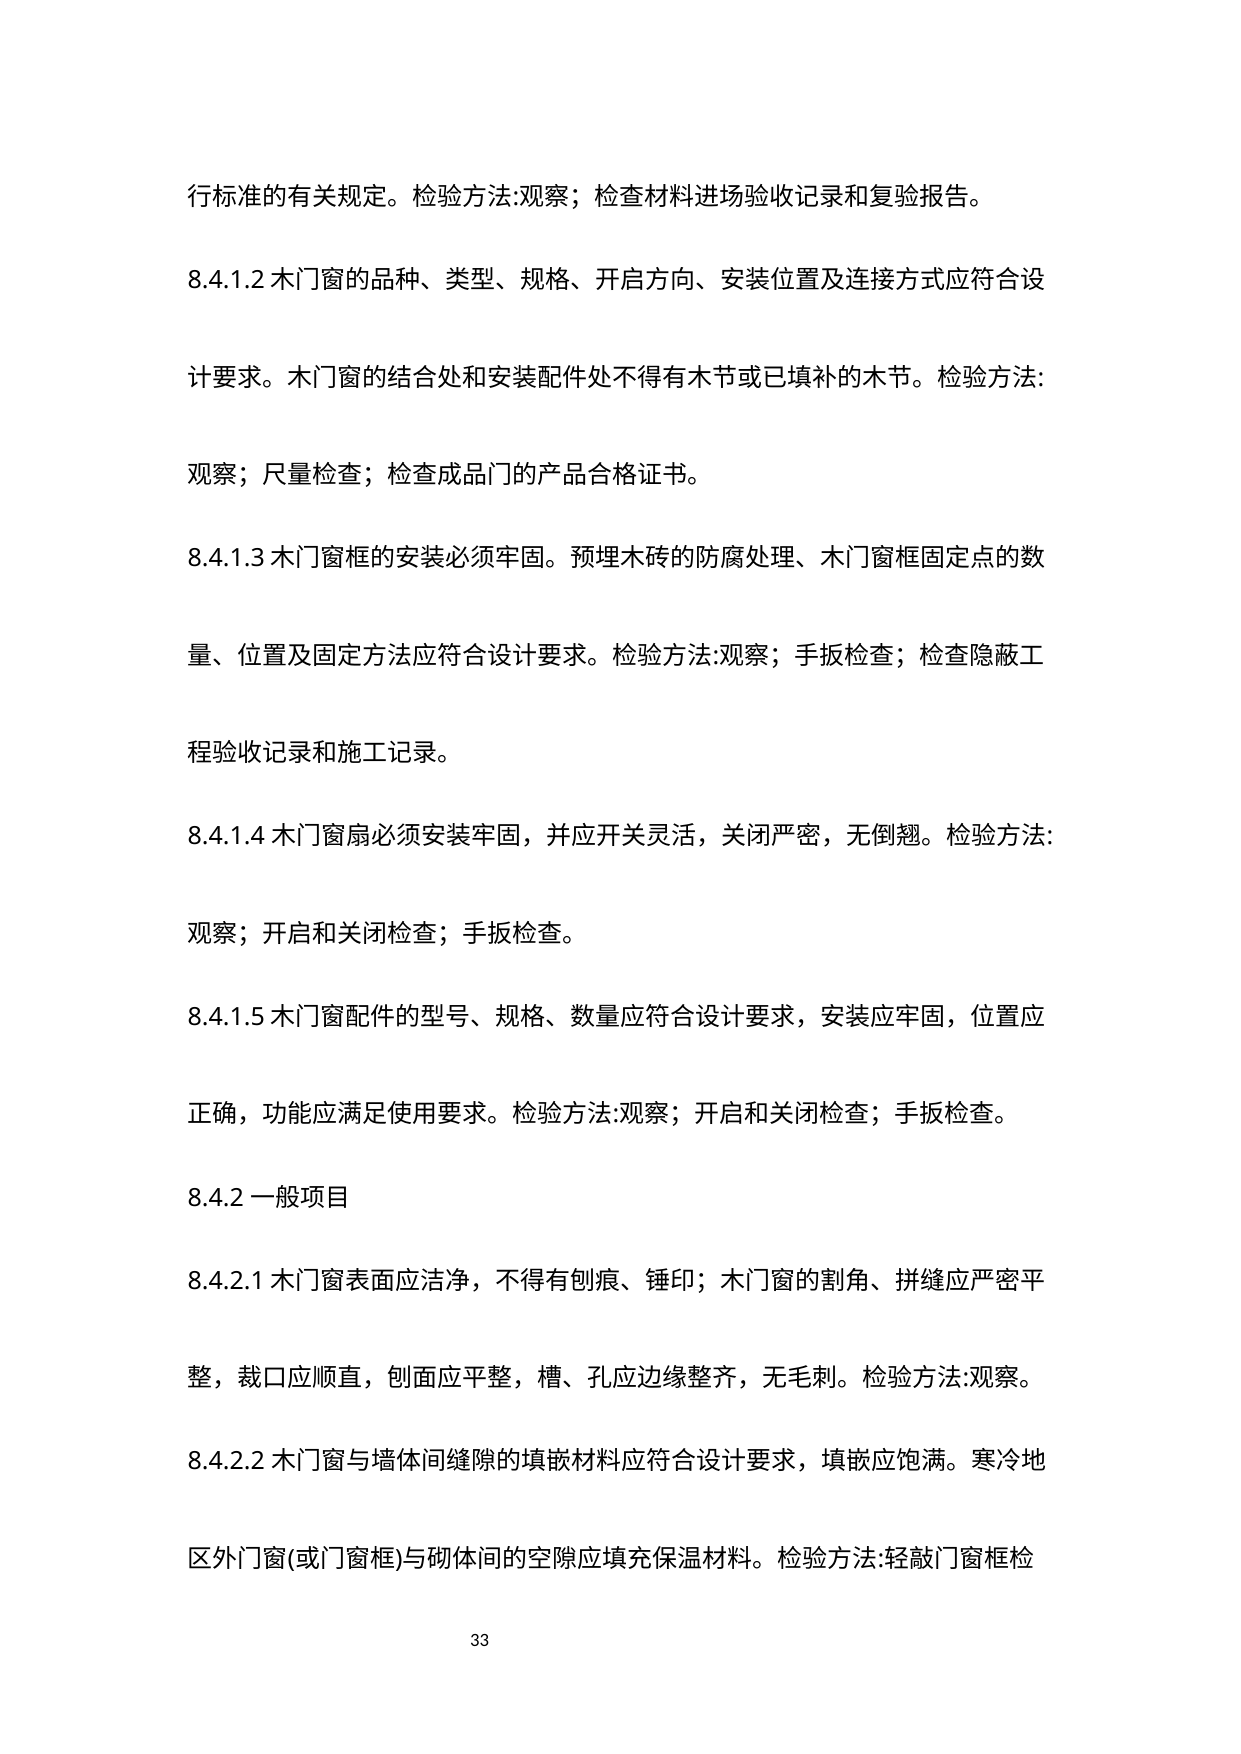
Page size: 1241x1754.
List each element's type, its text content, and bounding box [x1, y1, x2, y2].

text 8.4.2.1木门窗表面应洁净，不得有刨痕、锤印；木门窗的割角、拼缝应严密平整，裁口应顺直，刨面应平整，槽、孔应边缘整齐，无毛刺。检验方法:观察。 [187, 1246, 1053, 1408]
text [187, 1426, 1053, 1589]
text 8.4.1.2木门窗的品种、类型、规格、开启方向、安装位置及连接方式应符合设计要求。木门窗的结合处和安装配件处不得有木节或已填补的木节。检验方法:观察；尺量检查；检查成品门的产品合格证书。 [187, 245, 1053, 505]
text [187, 162, 1053, 227]
text 8.4.1.5木门窗配件的型号、规格、数量应符合设计要求，安装应牢固，位置应正确，功能应满足使用要求。检验方法:观察；开启和关闭检查；手扳检查。 [187, 982, 1053, 1144]
text 8.4.1.4 木门窗扇必须安装牢固，并应开关灵活，关闭严密，无倒翘。检验方法:观察；开启和关闭检查；手扳检查。 [187, 801, 1053, 964]
text 8.4.1.3木门窗框的安装必须牢固。预埋木砖的防腐处理、木门窗框固定点的数量、位置及固定方法应符合设计要求。检验方法:观察；手扳检查；检查隐蔽工程验收记录和施工记录。 [187, 523, 1053, 783]
text 8.4.2 一般项目 [187, 1163, 1053, 1228]
